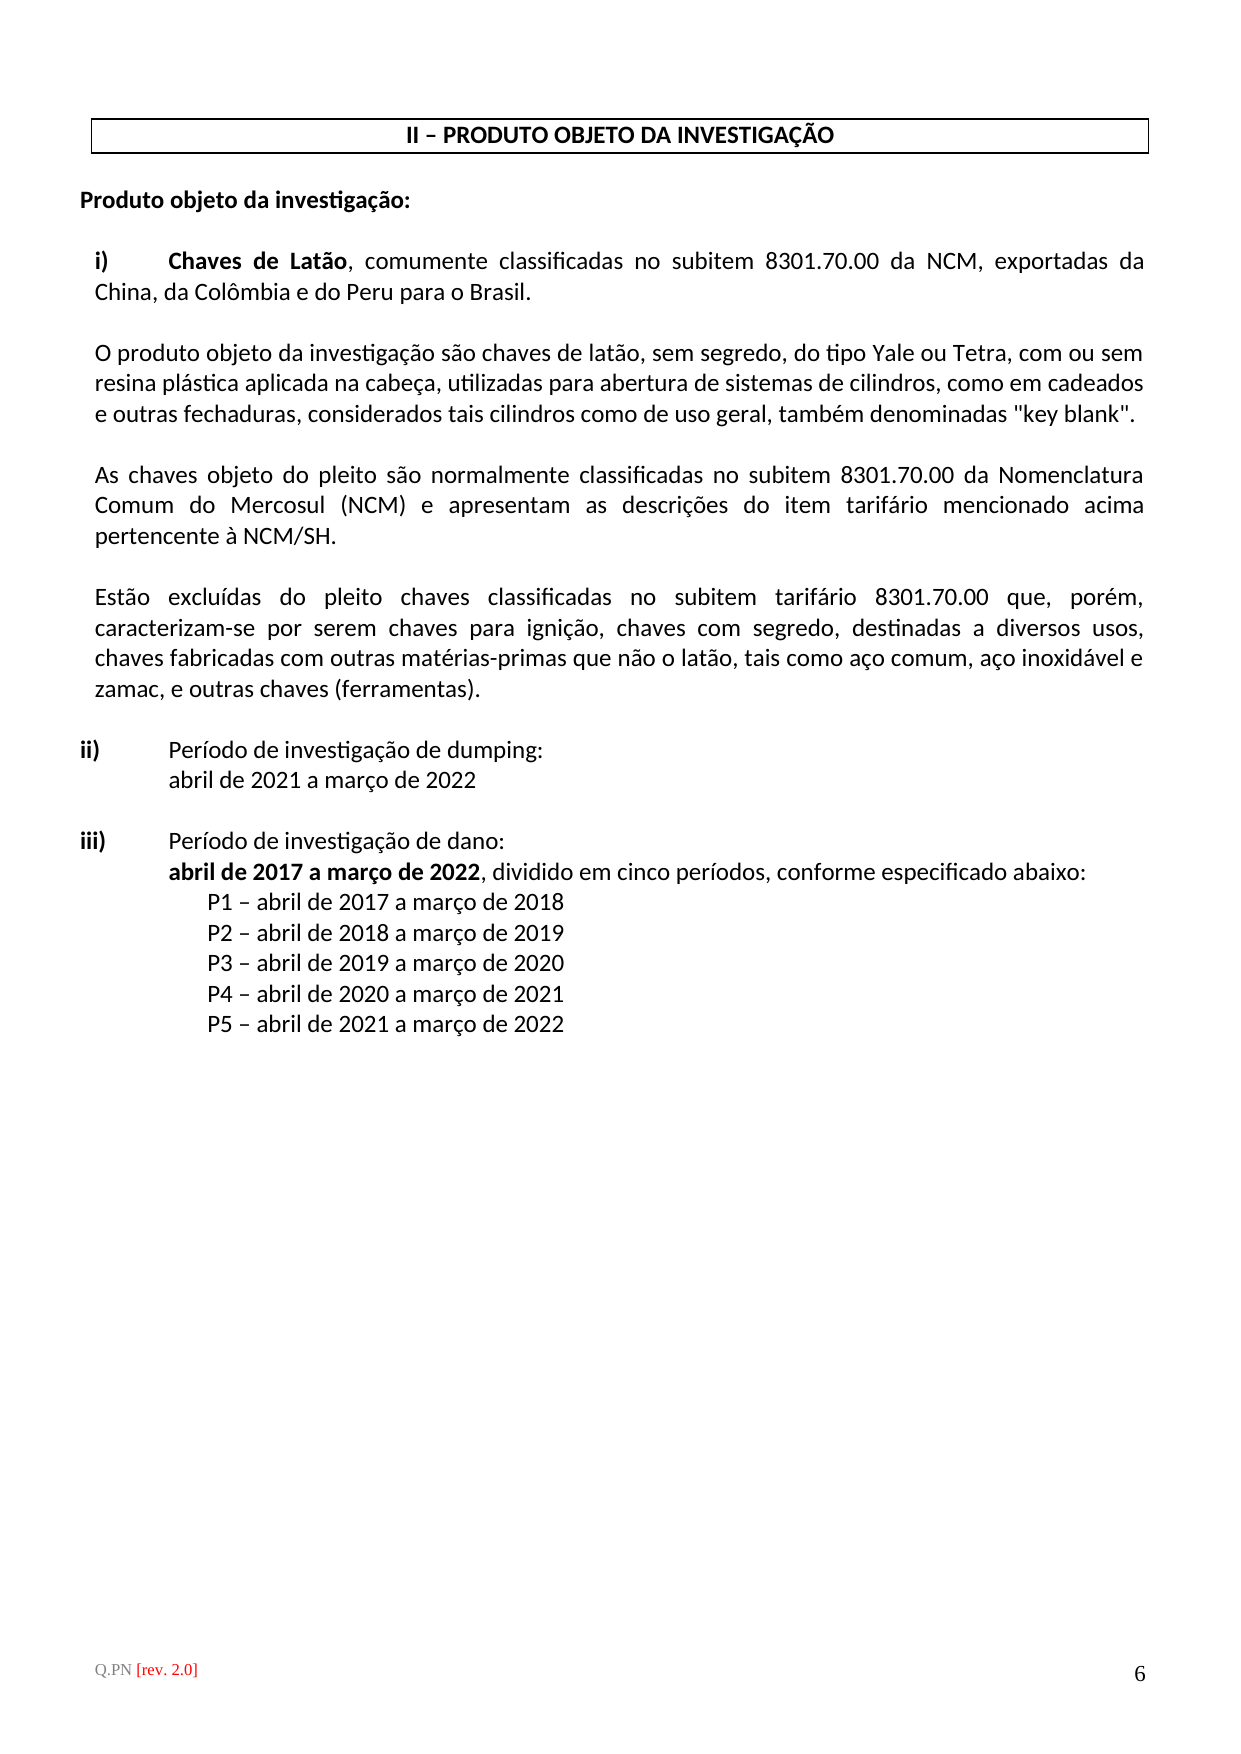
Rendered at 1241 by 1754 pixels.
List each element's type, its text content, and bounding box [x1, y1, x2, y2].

text O produto objeto da investigação são chaves de latão, sem segredo, do tipo Yale ou Tetra, com ou sem resina plástica aplicada na cabeça, utilizadas para abertura de sistemas de cilindros, como em cadeados e outras fechaduras, considerados tais cilindros como de uso geral, também denominadas "key blank". [94, 337, 1146, 428]
text P3 – abril de 2019 a março de 2020 [207, 947, 1146, 978]
text P1 – abril de 2017 a março de 2018 [207, 886, 1146, 917]
text As chaves objeto do pleito são normalmente classificadas no subitem 8301.70.00 da Nomenclatura Comum do Mercosul (NCM) e apresentam as descrições do item tarifário mencionado acima pertencente à NCM/SH. [94, 459, 1146, 551]
text P5 – abril de 2021 a março de 2022 [207, 1008, 1146, 1039]
text Produto objeto da investigação: [80, 184, 1166, 215]
text P2 – abril de 2018 a março de 2019 [207, 917, 1146, 947]
text i) Chaves de Latão, comumente classificadas no subitem 8301.70.00 da NCM, exportadas da China, da Colômbia e do Peru para o Brasil. [94, 245, 1146, 306]
text Estão excluídas do pleito chaves classificadas no subitem tarifário 8301.70.00 que, porém, caracterizam-se por serem chaves para ignição, chaves com segredo, destinadas a diversos usos, chaves fabricadas com outras matérias-primas que não o latão, tais como aço comum, aço inoxidável e zamac, e outras chaves (ferramentas). [94, 581, 1146, 703]
text ii) Período de investigação de dumping: [80, 734, 1166, 764]
text P4 – abril de 2020 a março de 2021 [207, 978, 1146, 1008]
subtitle II – PRODUTO OBJETO DA INVESTIGAÇÃO [92, 120, 1148, 152]
text abril de 2021 a março de 2022 [80, 764, 1166, 795]
text iii) Período de investigação de dano: [80, 825, 1166, 856]
text abril de 2017 a março de 2022, dividido em cinco períodos, conforme especificado abaixo: [80, 856, 1166, 886]
